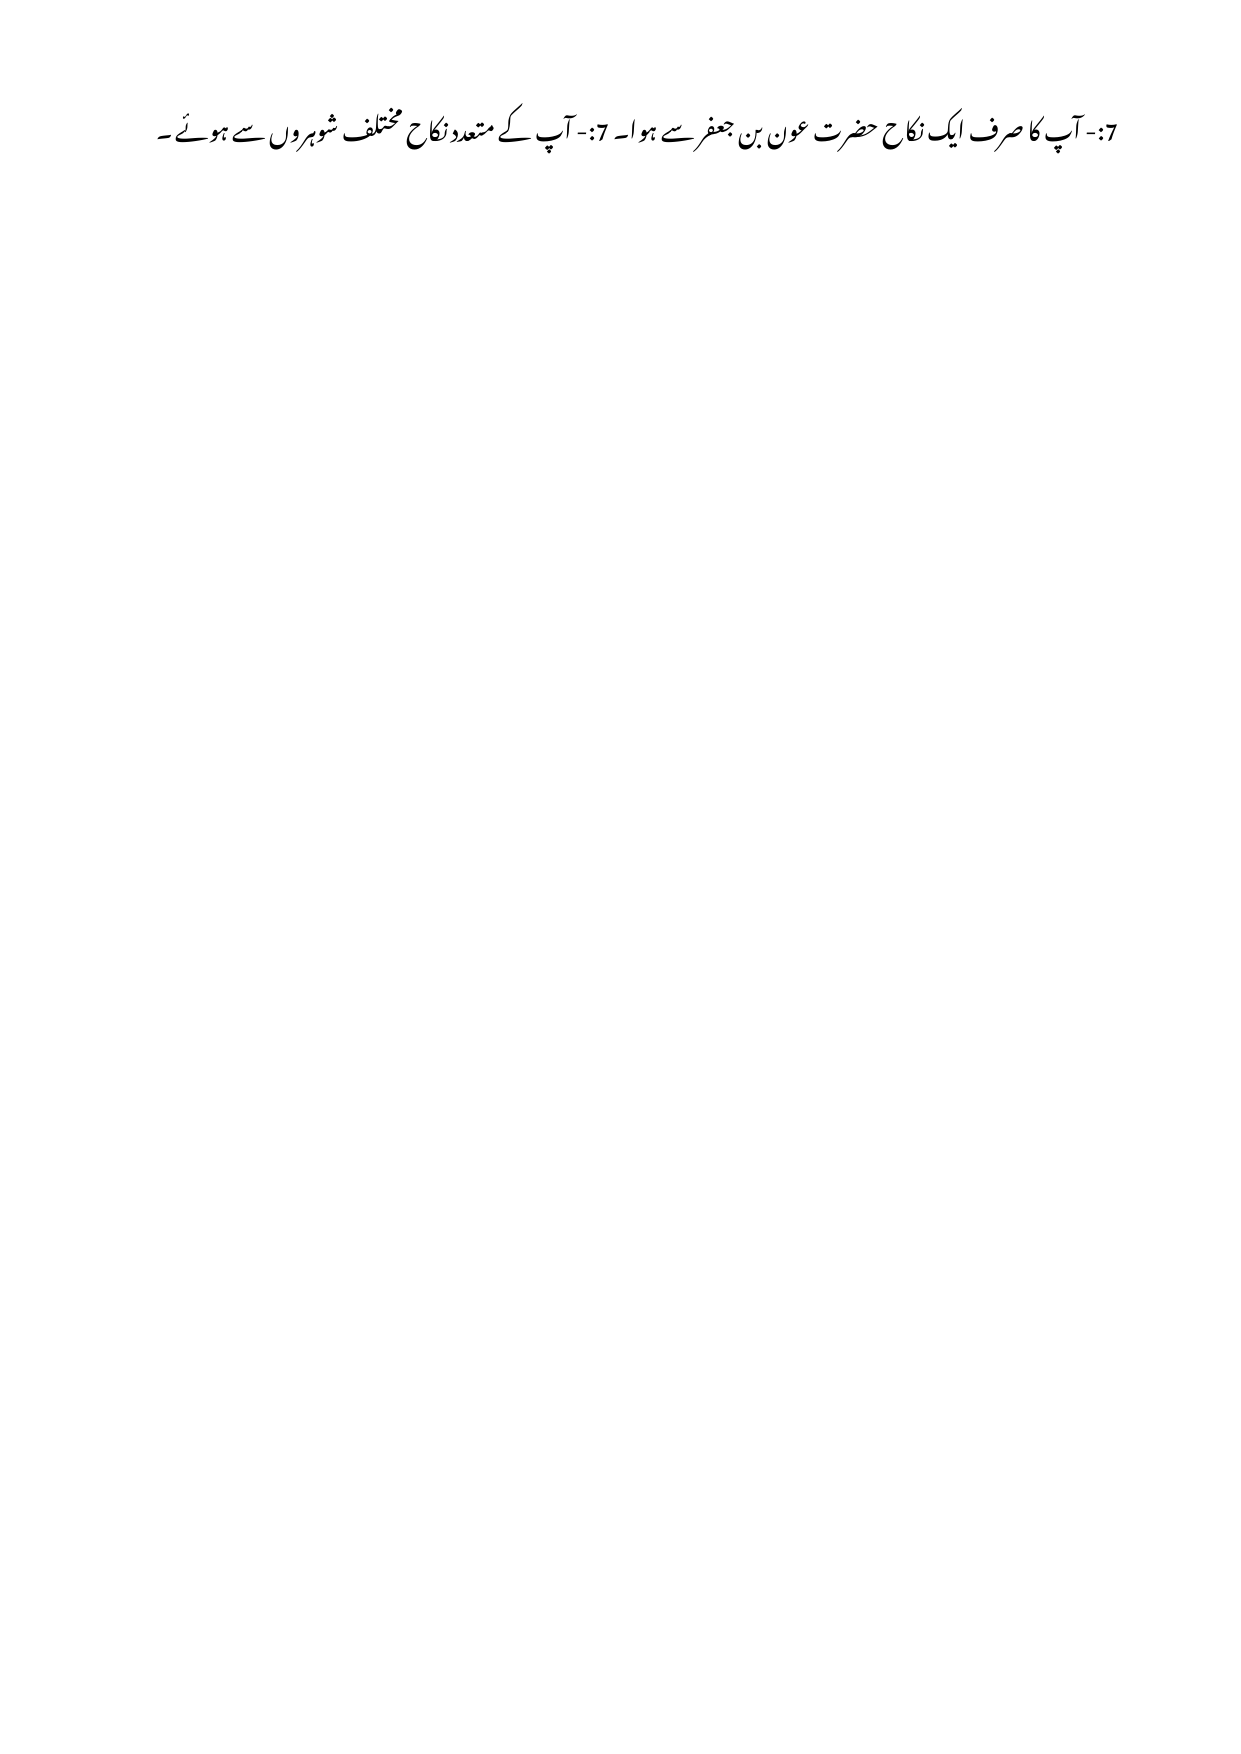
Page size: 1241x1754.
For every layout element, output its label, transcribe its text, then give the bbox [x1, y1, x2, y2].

text 7:- آپ کا صرف ایک نکاح حضرت عون بن جعفر سے ہوا۔ 7:- آپ کے متعدد نکاح مختلف شوہروں سے ہوئے ۔ [75, 94, 1165, 156]
